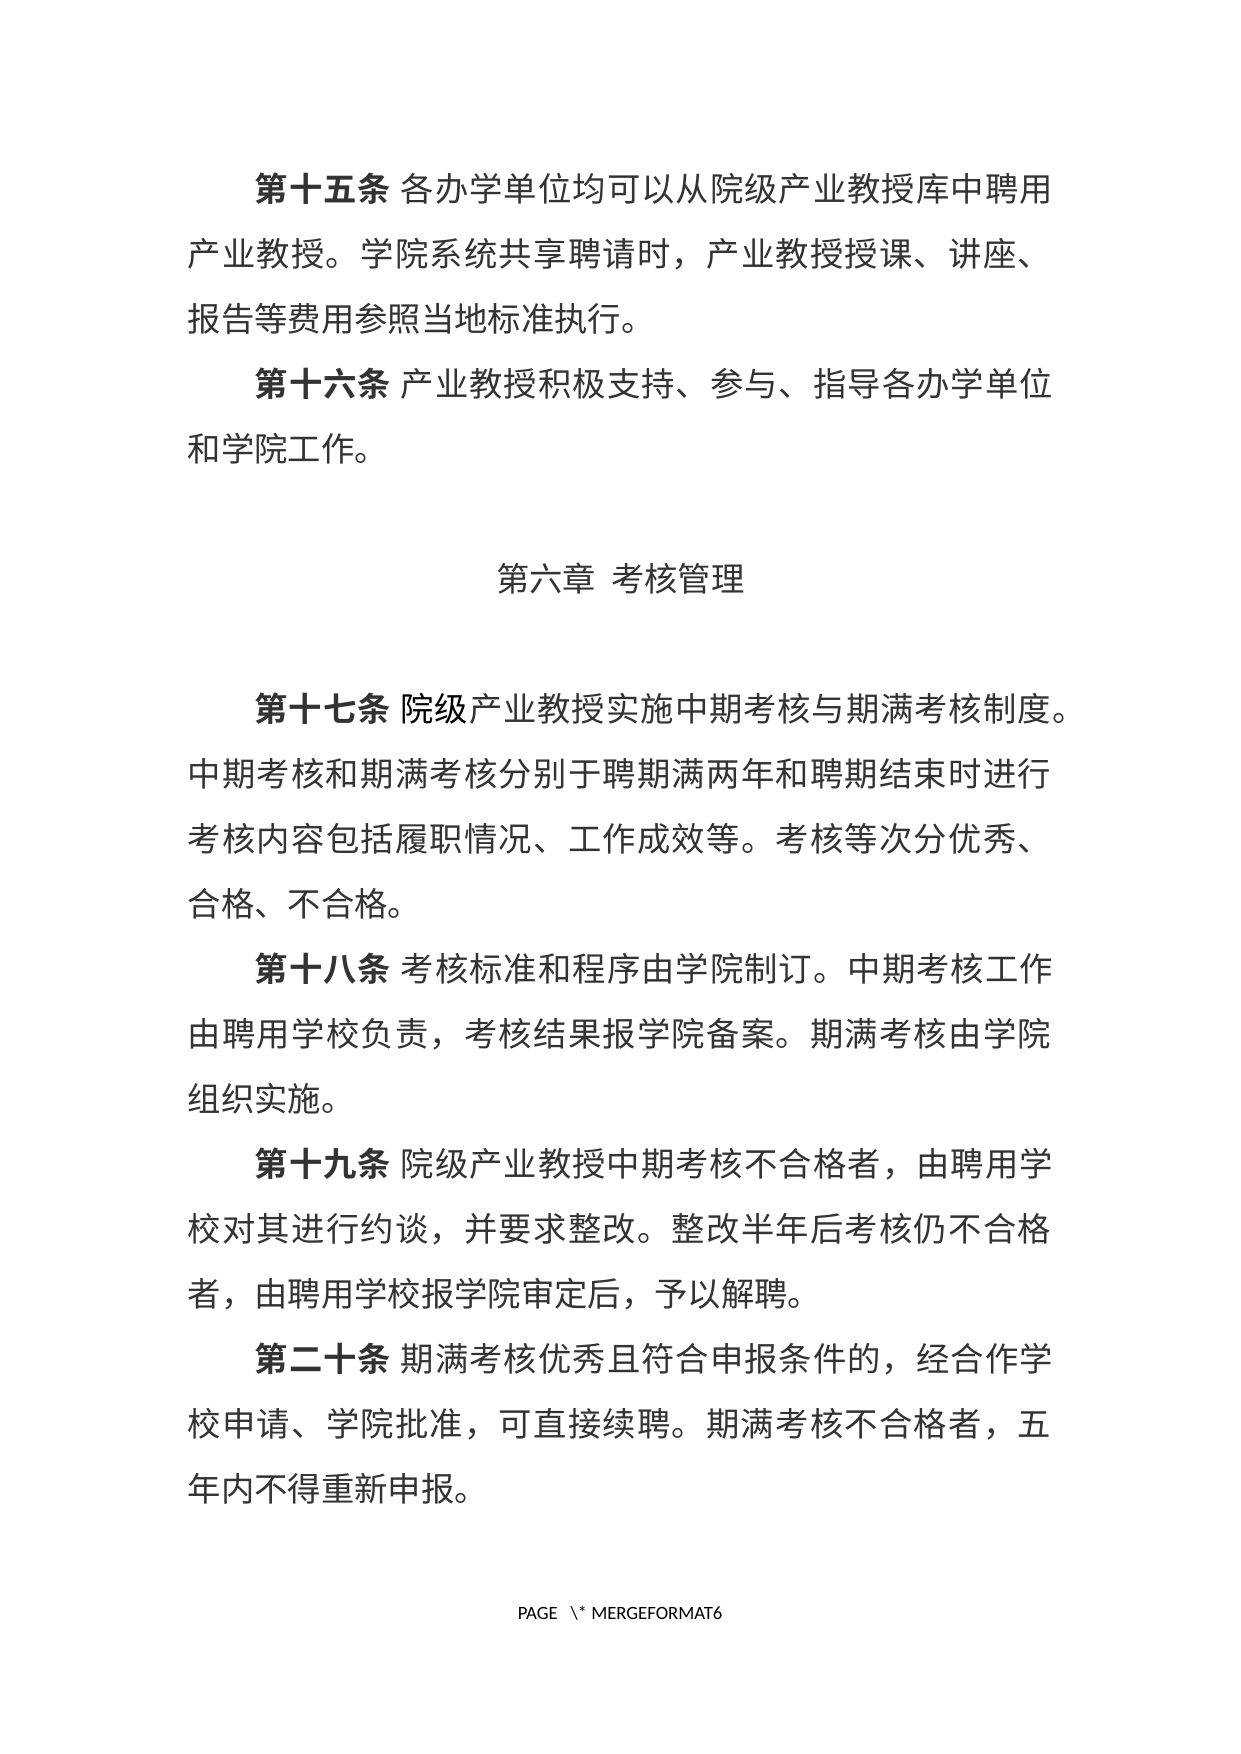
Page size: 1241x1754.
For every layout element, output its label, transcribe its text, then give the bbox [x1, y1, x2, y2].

text 第十七条 院级产业教授实施中期考核与期满考核制度。中期考核和期满考核分别于聘期满两年和聘期结束时进行。考核内容包括履职情况、工作成效等。考核等次分优秀、合格、不合格。 [187, 674, 1053, 934]
text 第十五条 各办学单位均可以从院级产业教授库中聘用产业教授。学院系统共享聘请时，产业教授授课、讲座、报告等费用参照当地标准执行。 [187, 154, 1053, 349]
text 第十九条 院级产业教授中期考核不合格者，由聘用学校对其进行约谈，并要求整改。整改半年后考核仍不合格者，由聘用学校报学院审定后，予以解聘。 [187, 1129, 1053, 1324]
text 第十六条 产业教授积极支持、参与、指导各办学单位和学院工作。 [187, 349, 1053, 479]
text 第六章 考核管理 [187, 544, 1053, 609]
text 第十八条 考核标准和程序由学院制订。中期考核工作由聘用学校负责，考核结果报学院备案。期满考核由学院组织实施。 [187, 934, 1053, 1129]
text 第二十条 期满考核优秀且符合申报条件的，经合作学校申请、学院批准，可直接续聘。期满考核不合格者，五年内不得重新申报。 [187, 1324, 1053, 1519]
